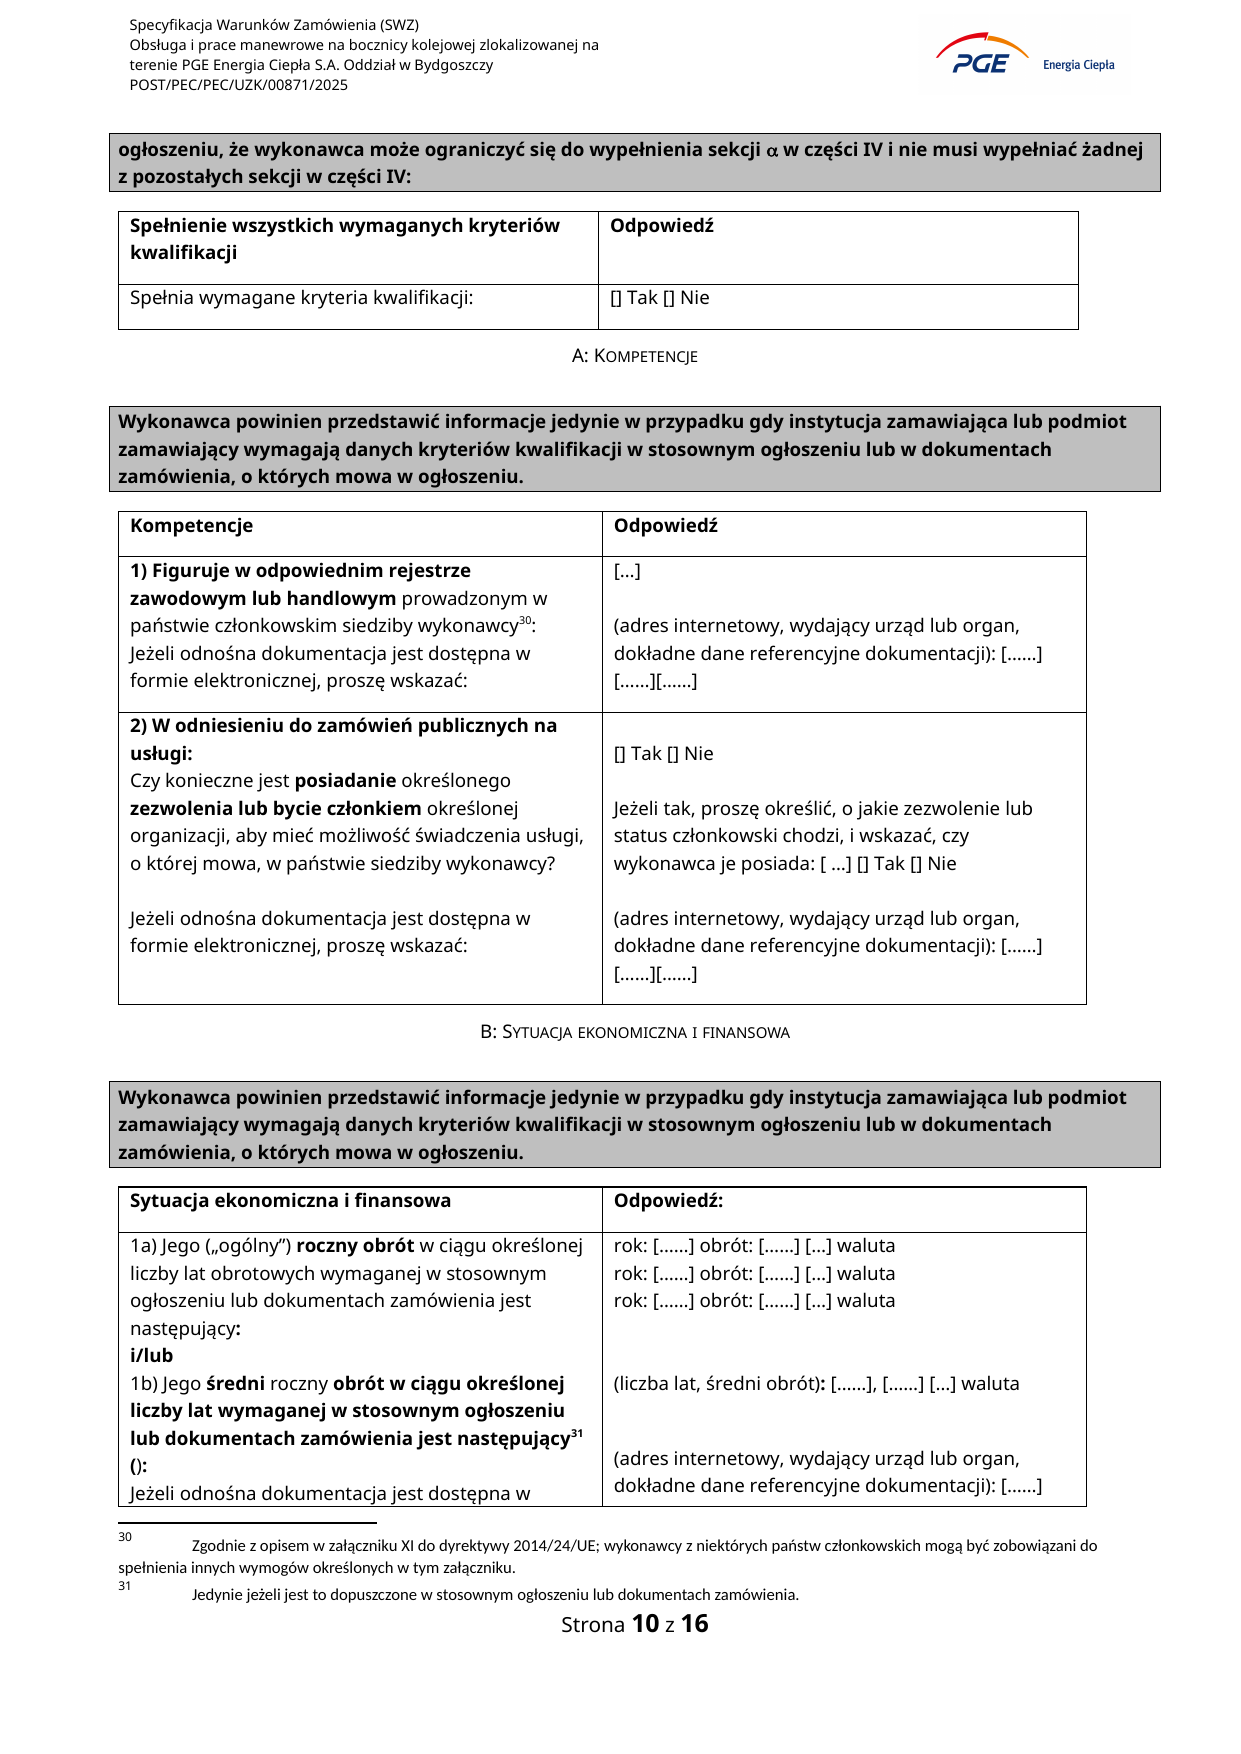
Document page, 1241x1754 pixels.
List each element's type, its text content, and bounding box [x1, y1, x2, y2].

table_cell [] Tak [] Nie Jeżeli tak, proszę określić, o jakie zezwolenie lub status członkowski chodzi, i wskazać, czy wykonawca je posiada: [ …] [] Tak [] Nie (adres internetowy, wydający urząd lub organ, dokładne dane referencyjne dokumentacji): [……][……][……] [603, 713, 1086, 1004]
table_cell […] (adres internetowy, wydający urząd lub organ, dokładne dane referencyjne dokumentacji): [……][……][……] [603, 557, 1086, 712]
title A: Kompetencje [118, 342, 1152, 368]
title B: Sytuacja ekonomiczna i finansowa [118, 1018, 1152, 1043]
text Wykonawca powinien przedstawić informacje jedynie w przypadku gdy instytucja zamawiająca lub podmiot zamawiający wymagają danych kryteriów kwalifikacji w stosownym ogłoszeniu lub w dokumentach zamówienia, o których mowa w ogłoszeniu. [110, 1082, 1160, 1167]
table_cell 2) W odniesieniu do zamówień publicznych na usługi: Czy konieczne jest posiadanie określonego zezwolenia lub bycie członkiem określonej organizacji, aby mieć możliwość świadczenia usługi, o której mowa, w państwie siedziby wykonawcy? Jeżeli odnośna dokumentacja jest dostępna w formie elektronicznej, proszę wskazać: [119, 713, 602, 1004]
table_cell [] Tak [] Nie [599, 285, 1078, 329]
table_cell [603, 1233, 1086, 1506]
table_header Kompetencje [119, 512, 602, 556]
table_header Odpowiedź [599, 212, 1078, 284]
table_header Odpowiedź [603, 512, 1086, 556]
table_header Odpowiedź: [603, 1188, 1086, 1232]
text Wykonawca powinien przedstawić informacje jedynie w przypadku gdy instytucja zamawiająca lub podmiot zamawiający wymagają danych kryteriów kwalifikacji w stosownym ogłoszeniu lub w dokumentach zamówienia, o których mowa w ogłoszeniu. [110, 407, 1160, 491]
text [110, 134, 1160, 191]
table_header Spełnienie wszystkich wymaganych kryteriów kwalifikacji [119, 212, 598, 284]
table_cell Spełnia wymagane kryteria kwalifikacji: [119, 285, 598, 329]
picture [918, 14, 1131, 95]
table_cell 1) Figuruje w odpowiednim rejestrze zawodowym lub handlowym prowadzonym w państwie członkowskim siedziby wykonawcy: Jeżeli odnośna dokumentacja jest dostępna w formie elektronicznej, proszę wskazać: [119, 557, 602, 712]
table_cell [119, 1233, 602, 1506]
table_header Sytuacja ekonomiczna i finansowa [119, 1188, 602, 1232]
